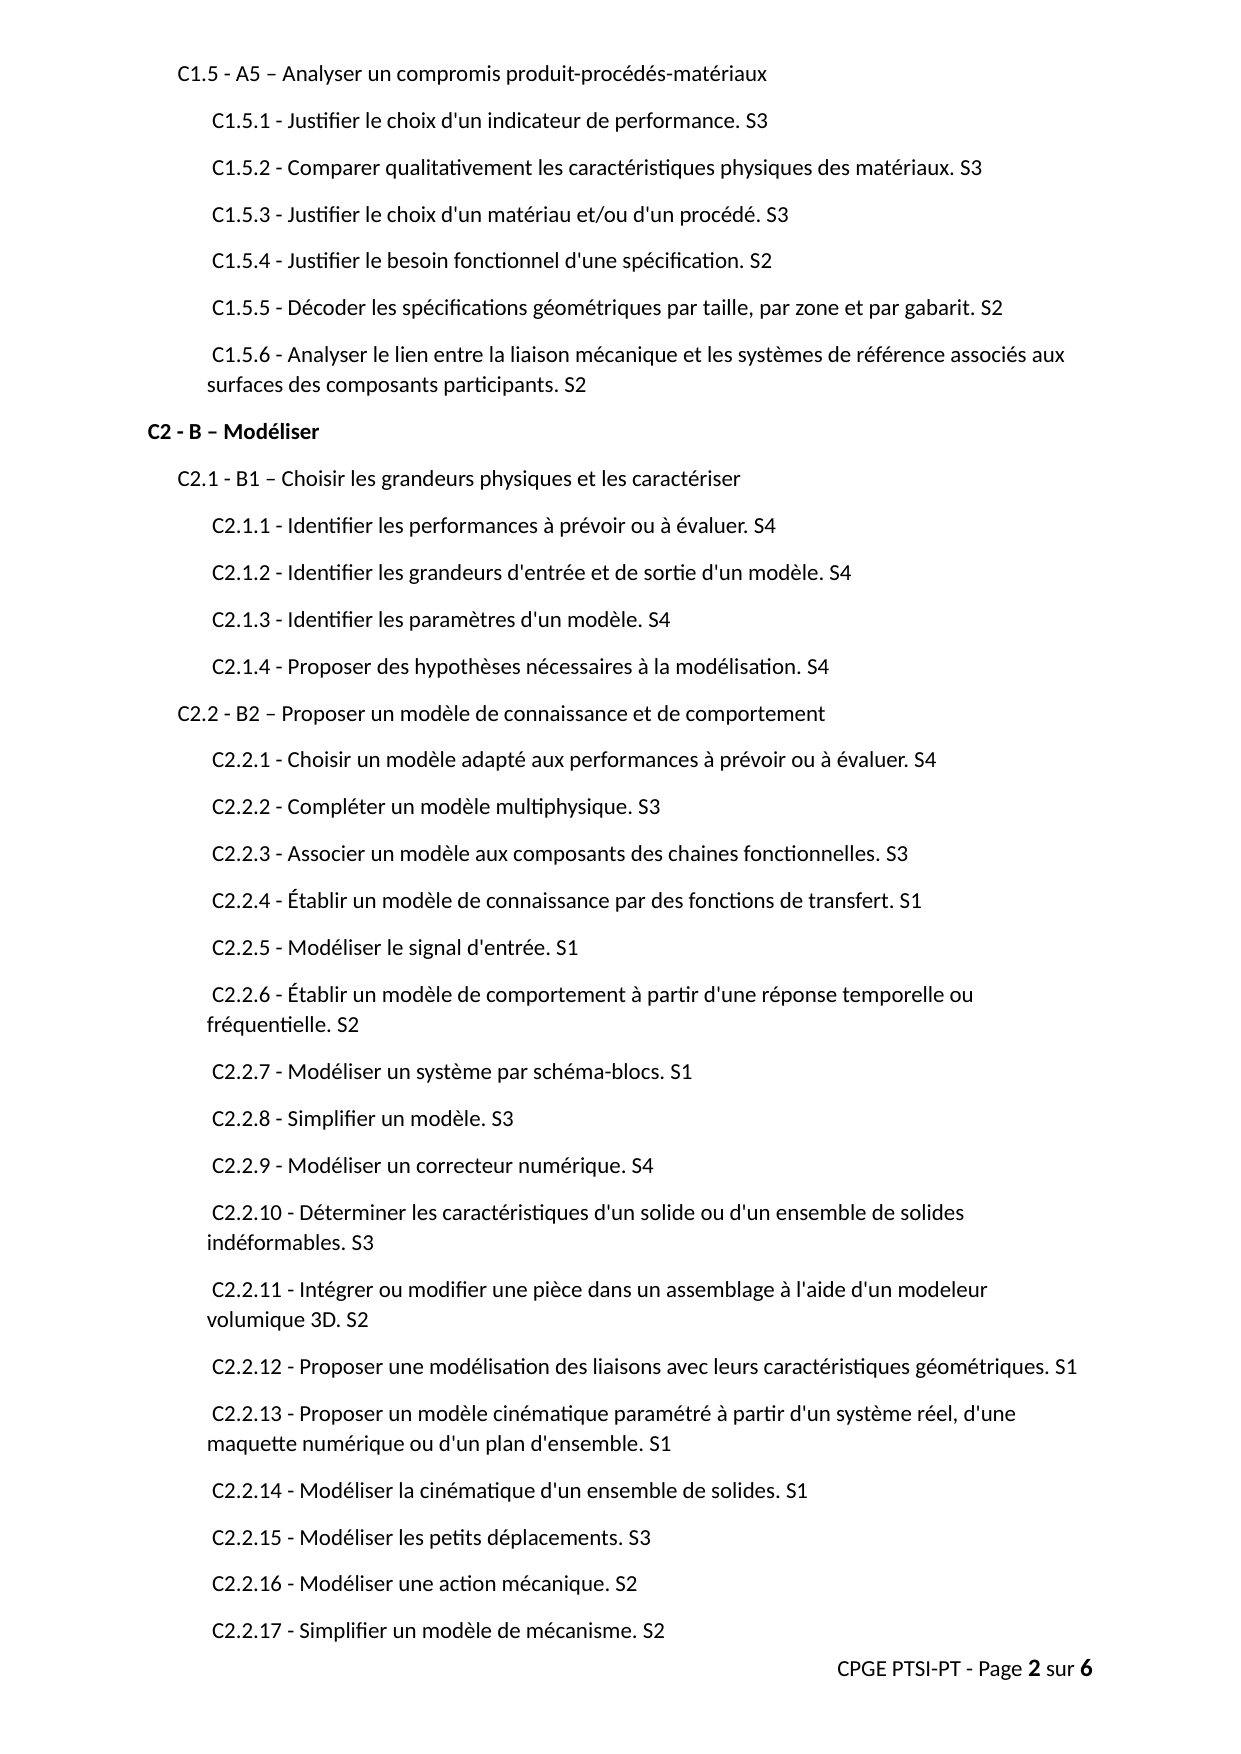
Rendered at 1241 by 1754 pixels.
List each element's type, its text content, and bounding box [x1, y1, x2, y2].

text C2.2.2 - Compléter un modèle multiphysique. S3 [207, 792, 1093, 820]
text C2.1.1 - Identifier les performances à prévoir ou à évaluer. S4 [207, 511, 1093, 539]
text C2.2.15 - Modéliser les petits déplacements. S3 [207, 1523, 1093, 1551]
text C2 - B – Modéliser [148, 417, 1093, 445]
text C2.2.9 - Modéliser un correcteur numérique. S4 [207, 1151, 1093, 1179]
text C1.5 - A5 – Analyser un compromis produit-procédés-matériaux [177, 59, 1093, 87]
text C2.2.12 - Proposer une modélisation des liaisons avec leurs caractéristiques géométriques. S1 [207, 1352, 1093, 1380]
text C2.1.4 - Proposer des hypothèses nécessaires à la modélisation. S4 [207, 652, 1093, 680]
text C2.2.7 - Modéliser un système par schéma-blocs. S1 [207, 1057, 1093, 1085]
text C2.2.3 - Associer un modèle aux composants des chaines fonctionnelles. S3 [207, 839, 1093, 867]
text C2.2.16 - Modéliser une action mécanique. S2 [207, 1569, 1093, 1597]
text C2.2.17 - Simplifier un modèle de mécanisme. S2 [207, 1616, 1093, 1644]
text C2.2.11 - Intégrer ou modifier une pièce dans un assemblage à l'aide d'un modeleur volumique 3D. S2 [207, 1275, 1093, 1333]
text C2.2.5 - Modéliser le signal d'entrée. S1 [207, 933, 1093, 961]
text C1.5.2 - Comparer qualitativement les caractéristiques physiques des matériaux. S3 [207, 153, 1093, 181]
text C1.5.5 - Décoder les spécifications géométriques par taille, par zone et par gabarit. S2 [207, 293, 1093, 321]
text C2.2.4 - Établir un modèle de connaissance par des fonctions de transfert. S1 [207, 886, 1093, 914]
text C2.2 - B2 – Proposer un modèle de connaissance et de comportement [177, 699, 1093, 727]
text C2.2.13 - Proposer un modèle cinématique paramétré à partir d'un système réel, d'une maquette numérique ou d'un plan d'ensemble. S1 [207, 1399, 1093, 1457]
text C2.2.1 - Choisir un modèle adapté aux performances à prévoir ou à évaluer. S4 [207, 746, 1093, 773]
text C1.5.3 - Justifier le choix d'un matériau et/ou d'un procédé. S3 [207, 200, 1093, 228]
text C1.5.1 - Justifier le choix d'un indicateur de performance. S3 [207, 106, 1093, 134]
text C2.1 - B1 – Choisir les grandeurs physiques et les caractériser [177, 464, 1093, 492]
text C2.2.14 - Modéliser la cinématique d'un ensemble de solides. S1 [207, 1476, 1093, 1504]
text C1.5.6 - Analyser le lien entre la liaison mécanique et les systèmes de référence associés aux surfaces des composants participants. S2 [207, 340, 1093, 398]
text C2.2.10 - Déterminer les caractéristiques d'un solide ou d'un ensemble de solides indéformables. S3 [207, 1198, 1093, 1256]
text C2.2.8 - Simplifier un modèle. S3 [207, 1104, 1093, 1132]
text C2.2.6 - Établir un modèle de comportement à partir d'une réponse temporelle ou fréquentielle. S2 [207, 980, 1093, 1038]
text C1.5.4 - Justifier le besoin fonctionnel d'une spécification. S2 [207, 247, 1093, 274]
text C2.1.2 - Identifier les grandeurs d'entrée et de sortie d'un modèle. S4 [207, 558, 1093, 586]
text C2.1.3 - Identifier les paramètres d'un modèle. S4 [207, 605, 1093, 633]
